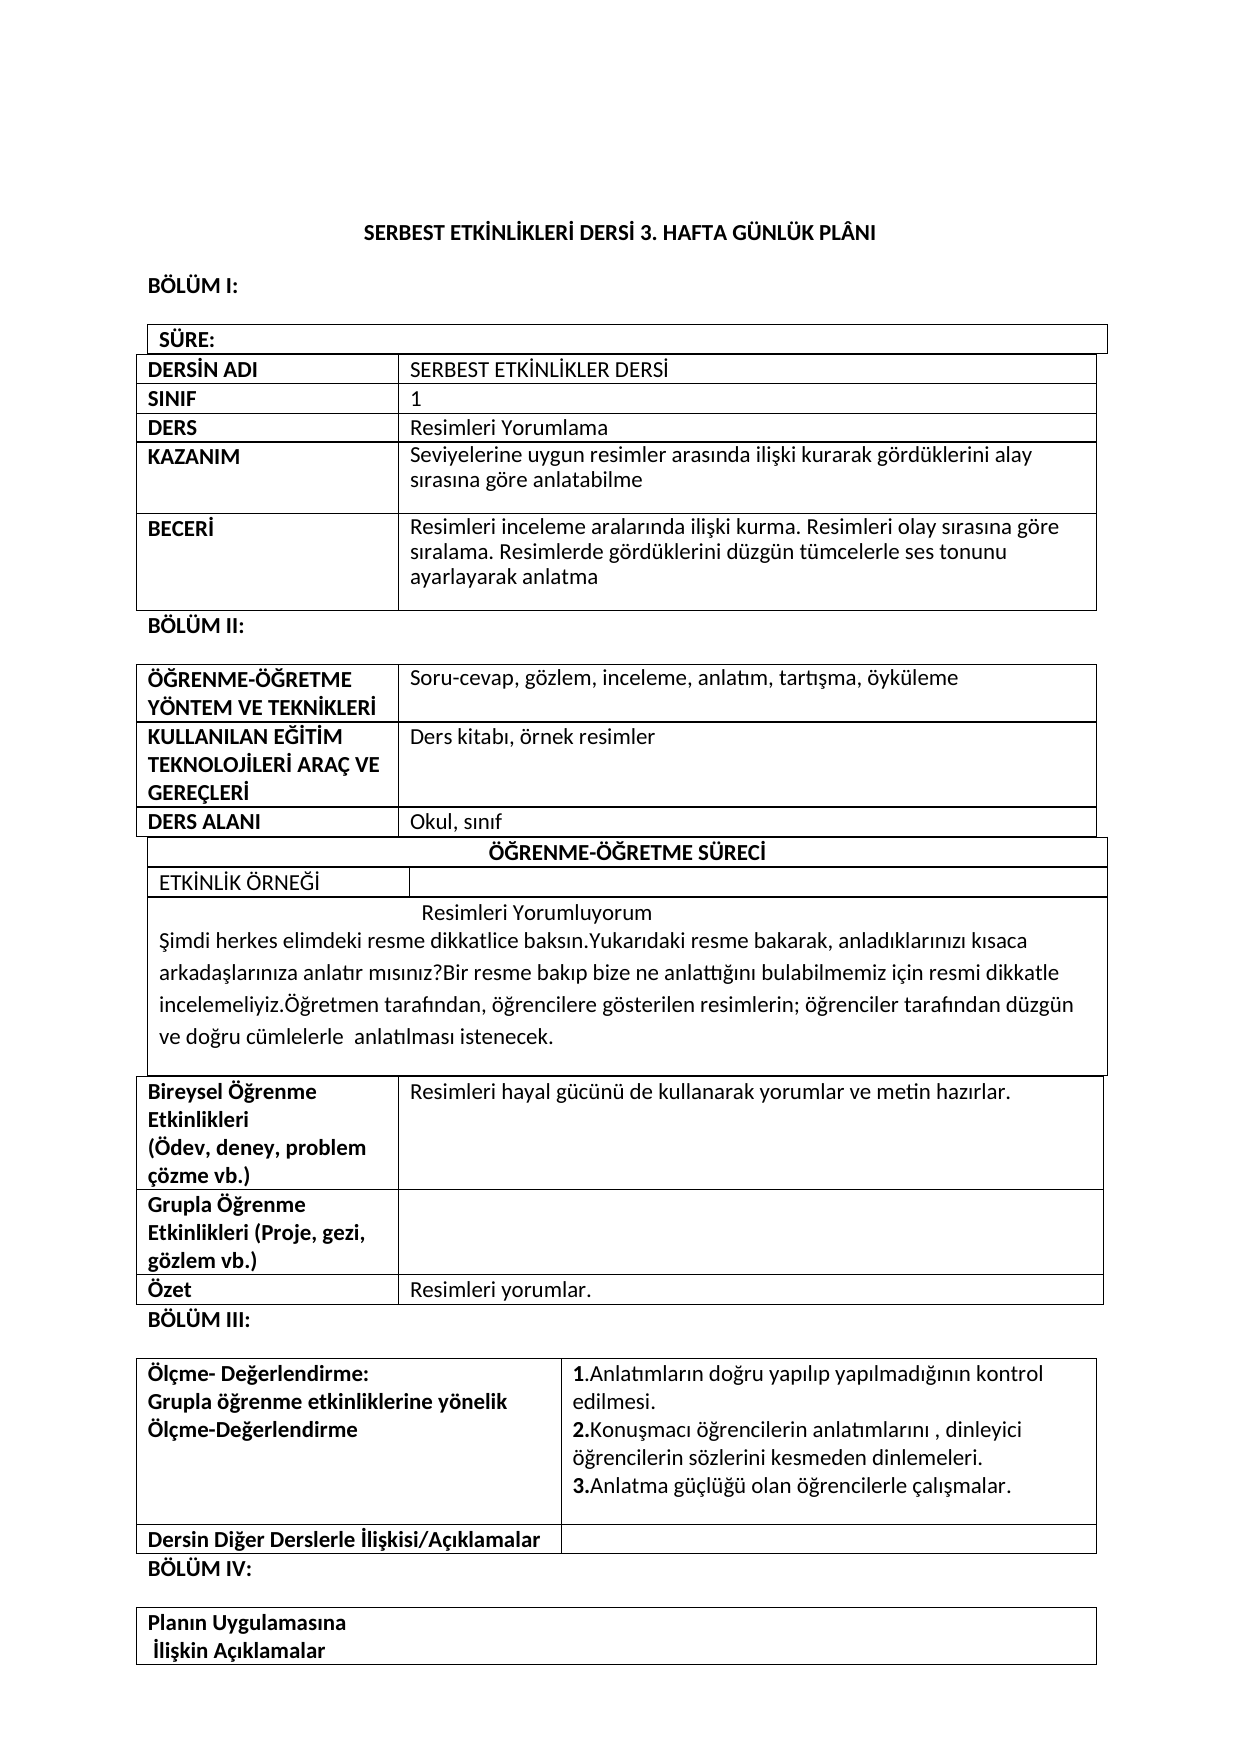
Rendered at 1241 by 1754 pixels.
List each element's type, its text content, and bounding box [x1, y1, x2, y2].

table_cell [399, 1190, 1103, 1274]
table_header Soru-cevap, gözlem, inceleme, anlatım, tartışma, öyküleme [399, 665, 1096, 721]
table_header Resimleri hayal gücünü de kullanarak yorumlar ve metin hazırlar. [399, 1077, 1103, 1189]
table_cell Ders kitabı, örnek resimler [399, 723, 1096, 806]
table_cell Resimleri Yorumlama [399, 414, 1096, 441]
table_cell DERS [137, 414, 398, 441]
text BÖLÜM IV: [148, 1554, 1093, 1582]
table_header Resimleri Yorumluyorum Şimdi herkes elimdeki resme dikkatlice baksın.Yukarıdaki resme bakarak, anladıklarınızı kısaca arkadaşlarınıza anlatır mısınız?Bir resme bakıp bize ne anlattığını bulabilmemiz için resmi dikkatle incelemeliyiz.Öğretmen tarafından, öğrencilere gösterilen resimlerin; öğrenciler tarafından düzgün ve doğru cümlelerle anlatılması istenecek. [148, 898, 1107, 1075]
text BÖLÜM III: [148, 1305, 1093, 1333]
table_cell 1 [399, 384, 1096, 412]
text SERBEST ETKİNLİKLERİ DERSİ 3. HAFTA GÜNLÜK PLÂNI [148, 218, 1093, 246]
table_cell Özet [137, 1275, 398, 1304]
table_cell Resimleri yorumlar. [399, 1275, 1103, 1304]
table_cell Seviyelerine uygun resimler arasında ilişki kurarak gördüklerini alay sırasına göre anlatabilme [399, 443, 1096, 513]
table_header Ölçme- Değerlendirme: Grupla öğrenme etkinliklerine yönelik Ölçme-Değerlendirme [137, 1359, 561, 1524]
text BÖLÜM II: [148, 611, 1093, 639]
table_cell KAZANIM [137, 443, 398, 513]
table_cell Dersin Diğer Derslerle İlişkisi/Açıklamalar [137, 1525, 561, 1553]
table_header SERBEST ETKİNLİKLER DERSİ [399, 355, 1096, 383]
text BÖLÜM I: [148, 271, 1093, 299]
table_header ETKİNLİK ÖRNEĞİ [148, 868, 409, 896]
table_header SÜRE: [148, 325, 1107, 353]
table_cell KULLANILAN EĞİTİM TEKNOLOJİLERİ ARAÇ VE GEREÇLERİ [137, 723, 398, 806]
table_cell BECERİ [137, 514, 398, 610]
table_cell DERS ALANI [137, 808, 398, 836]
table_cell Okul, sınıf [399, 808, 1096, 836]
table_header Bireysel Öğrenme Etkinlikleri (Ödev, deney, problem çözme vb.) [137, 1077, 398, 1189]
table_header Planın Uygulamasına İlişkin Açıklamalar [137, 1608, 1096, 1664]
table_cell Grupla Öğrenme Etkinlikleri (Proje, gezi, gözlem vb.) [137, 1190, 398, 1274]
table_cell [562, 1525, 1096, 1553]
table_cell Resimleri inceleme aralarında ilişki kurma. Resimleri olay sırasına göre sıralama. Resimlerde gördüklerini düzgün tümcelerle ses tonunu ayarlayarak anlatma [399, 514, 1096, 610]
table_header ÖĞRENME-ÖĞRETME YÖNTEM VE TEKNİKLERİ [137, 665, 398, 721]
table_header ÖĞRENME-ÖĞRETME SÜRECİ [148, 838, 1107, 866]
table_header 1.Anlatımların doğru yapılıp yapılmadığının kontrol edilmesi. 2.Konuşmacı öğrencilerin anlatımlarını , dinleyici öğrencilerin sözlerini kesmeden dinlemeleri. 3.Anlatma güçlüğü olan öğrencilerle çalışmalar. [562, 1359, 1096, 1524]
table_header DERSİN ADI [137, 355, 398, 383]
table_cell SINIF [137, 384, 398, 412]
table_header [410, 868, 1107, 896]
